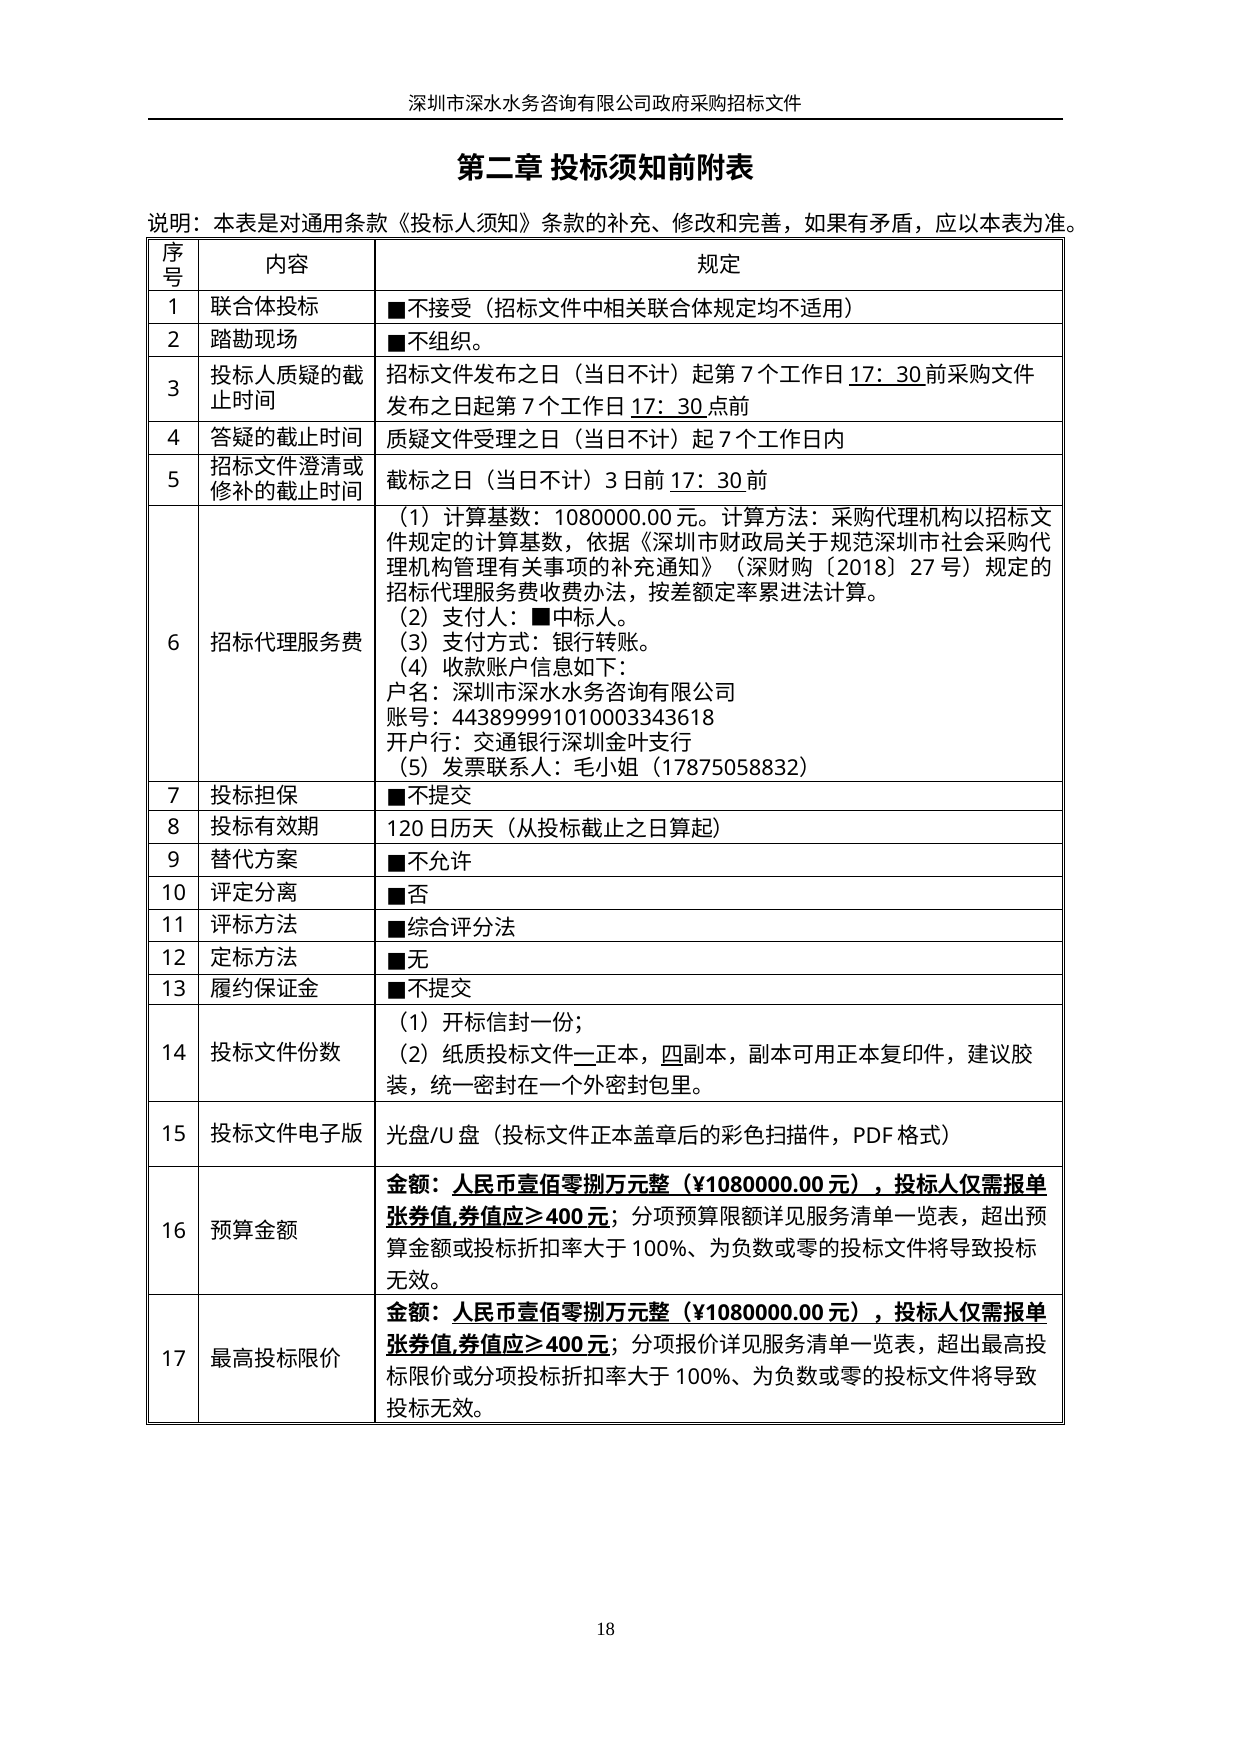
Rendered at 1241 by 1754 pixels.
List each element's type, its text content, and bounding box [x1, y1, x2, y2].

table_cell ■不提交 [376, 975, 1062, 1003]
table_cell 光盘/U盘（投标文件正本盖章后的彩色扫描件，PDF格式） [376, 1102, 1062, 1166]
table_cell [149, 422, 198, 453]
table_cell [149, 782, 198, 810]
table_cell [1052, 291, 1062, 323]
table_cell 招标代理服务费 [199, 506, 374, 781]
text 第二章 投标须知前附表 [148, 144, 1063, 187]
table_cell 替代方案 [199, 844, 374, 876]
text 说明：本表是对通用条款《投标人须知》条款的补充、修改和完善，如果有矛盾，应以本表为准。 [148, 206, 1081, 237]
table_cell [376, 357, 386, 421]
table_cell [149, 291, 198, 323]
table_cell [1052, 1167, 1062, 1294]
table_cell [149, 1102, 198, 1166]
table_cell 履约保证金 [199, 975, 374, 1003]
table_cell 投标有效期 [199, 811, 374, 843]
table_cell [149, 844, 198, 876]
table_cell [149, 942, 198, 974]
table_cell 投标文件份数 [199, 1005, 374, 1101]
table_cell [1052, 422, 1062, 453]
table_header 规定 [376, 240, 1062, 290]
table_cell [149, 910, 198, 941]
table_cell 截标之日（当日不计）3日前17：30前 [376, 455, 1062, 504]
table_cell 评定分离 [199, 877, 374, 908]
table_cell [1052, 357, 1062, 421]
table_cell 定标方法 [199, 942, 374, 974]
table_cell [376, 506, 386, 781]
table_cell （1）开标信封一份； （2）纸质投标文件一正本，四副本，副本可用正本复印件，建议胶装，统一密封在一个外密封包里。 [376, 1005, 1062, 1101]
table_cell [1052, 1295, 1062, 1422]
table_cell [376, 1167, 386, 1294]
table_cell 踏勘现场 [199, 324, 374, 356]
table_cell 预算金额 [199, 1167, 374, 1294]
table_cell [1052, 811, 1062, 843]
table_header 内容 [199, 240, 374, 290]
table_cell 答疑的截止时间 [199, 422, 374, 453]
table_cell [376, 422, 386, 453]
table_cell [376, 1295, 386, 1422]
table_cell [149, 455, 198, 504]
table_cell ■不提交 [376, 782, 1062, 810]
table_cell 投标文件电子版 [199, 1102, 374, 1166]
table_cell [149, 877, 198, 908]
table_cell [149, 506, 198, 781]
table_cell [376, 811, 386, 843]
table_cell 联合体投标 [199, 291, 374, 323]
table_cell [149, 975, 198, 1003]
table_cell 投标担保 [199, 782, 374, 810]
table_cell [149, 357, 198, 421]
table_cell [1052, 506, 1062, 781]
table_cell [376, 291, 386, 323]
table_cell [149, 324, 198, 356]
table_cell 评标方法 [199, 910, 374, 941]
table_cell 投标人质疑的截止时间 [199, 357, 374, 421]
table_cell [149, 1005, 198, 1101]
table_cell [149, 811, 198, 843]
table_cell 最高投标限价 [199, 1295, 374, 1422]
table_cell [149, 1167, 198, 1294]
table_cell [149, 1295, 198, 1422]
